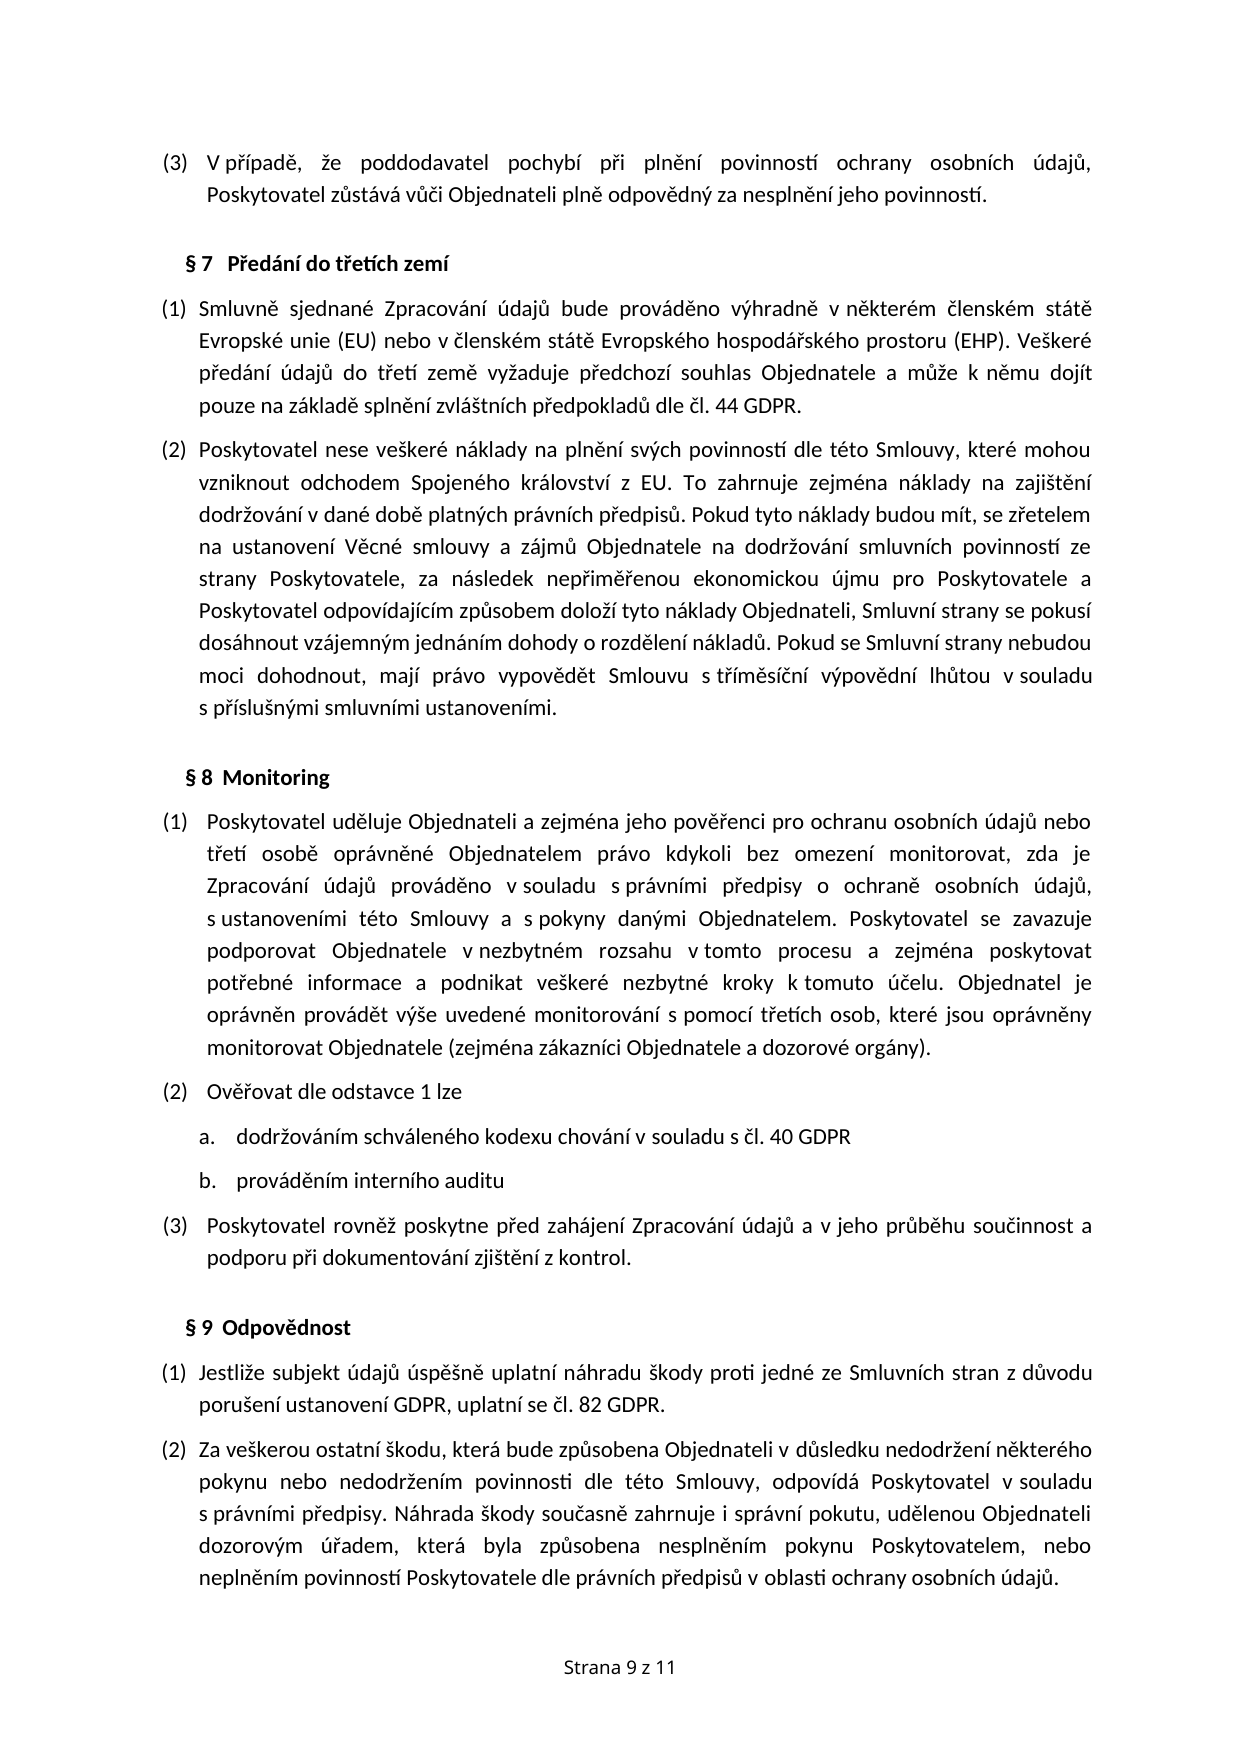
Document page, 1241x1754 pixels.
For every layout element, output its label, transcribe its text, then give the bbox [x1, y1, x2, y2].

list Smluvně sjednané Zpracování údajů bude prováděno výhradně v některém členském státě Evropské unie (EU) nebo v členském státě Evropského hospodářského prostoru (EHP). Veškeré předání údajů do třetí země vyžaduje předchozí souhlas Objednatele a může k němu dojít pouze na základě splnění zvláštních předpokladů dle čl. 44 GDPR. [161, 294, 1093, 419]
list Jestliže subjekt údajů úspěšně uplatní náhradu škody proti jedné ze Smluvních stran z důvodu porušení ustanovení GDPR, uplatní se čl. 82 GDPR. [161, 1358, 1093, 1418]
list Ověřovat dle odstavce 1 lze [162, 1077, 1093, 1105]
list prováděním interního auditu [199, 1167, 1093, 1195]
text Monitoring [185, 763, 1093, 791]
list Poskytovatel uděluje Objednateli a zejména jeho pověřenci pro ochranu osobních údajů nebo třetí osobě oprávněné Objednatelem právo kdykoli bez omezení monitorovat, zda je Zpracování údajů prováděno v souladu s právními předpisy o ochraně osobních údajů, s ustanoveními této Smlouvy a s pokyny danými Objednatelem. Poskytovatel se zavazuje podporovat Objednatele v nezbytném rozsahu v tomto procesu a zejména poskytovat potřebné informace a podnikat veškeré nezbytné kroky k tomuto účelu. Objednatel je oprávněn provádět výše uvedené monitorování s pomocí třetích osob, které jsou oprávněny monitorovat Objednatele (zejména zákazníci Objednatele a dozorové orgány). [162, 807, 1093, 1061]
list Poskytovatel nese veškeré náklady na plnění svých povinností dle této Smlouvy, které mohou vzniknout odchodem Spojeného království z EU. To zahrnuje zejména náklady na zajištění dodržování v dané době platných právních předpisů. Pokud tyto náklady budou mít, se zřetelem na ustanovení Věcné smlouvy a zájmů Objednatele na dodržování smluvních povinností ze strany Poskytovatele, za následek nepřiměřenou ekonomickou újmu pro Poskytovatele a Poskytovatel odpovídajícím způsobem doloží tyto náklady Objednateli, Smluvní strany se pokusí dosáhnout vzájemným jednáním dohody o rozdělení nákladů. Pokud se Smluvní strany nebudou moci dohodnout, mají právo vypovědět Smlouvu s tříměsíční výpovědní lhůtou v souladu s příslušnými smluvními ustanoveními. [161, 435, 1093, 721]
list V případě, že poddodavatel pochybí při plnění povinností ochrany osobních údajů, Poskytovatel zůstává vůči Objednateli plně odpovědný za nesplnění jeho povinností. [162, 148, 1093, 208]
text Odpovědnost [185, 1313, 1093, 1341]
text Předání do třetích zemí [185, 249, 1093, 277]
list dodržováním schváleného kodexu chování v souladu s čl. 40 GDPR [199, 1122, 1093, 1150]
list Poskytovatel rovněž poskytne před zahájení Zpracování údajů a v jeho průběhu součinnost a podporu při dokumentování zjištění z kontrol. [162, 1211, 1093, 1272]
list Za veškerou ostatní škodu, která bude způsobena Objednateli v důsledku nedodržení některého pokynu nebo nedodržením povinnosti dle této Smlouvy, odpovídá Poskytovatel v souladu s právními předpisy. Náhrada škody současně zahrnuje i správní pokutu, udělenou Objednateli dozorovým úřadem, která byla způsobena nesplněním pokynu Poskytovatelem, nebo neplněním povinností Poskytovatele dle právních předpisů v oblasti ochrany osobních údajů. [161, 1435, 1093, 1592]
